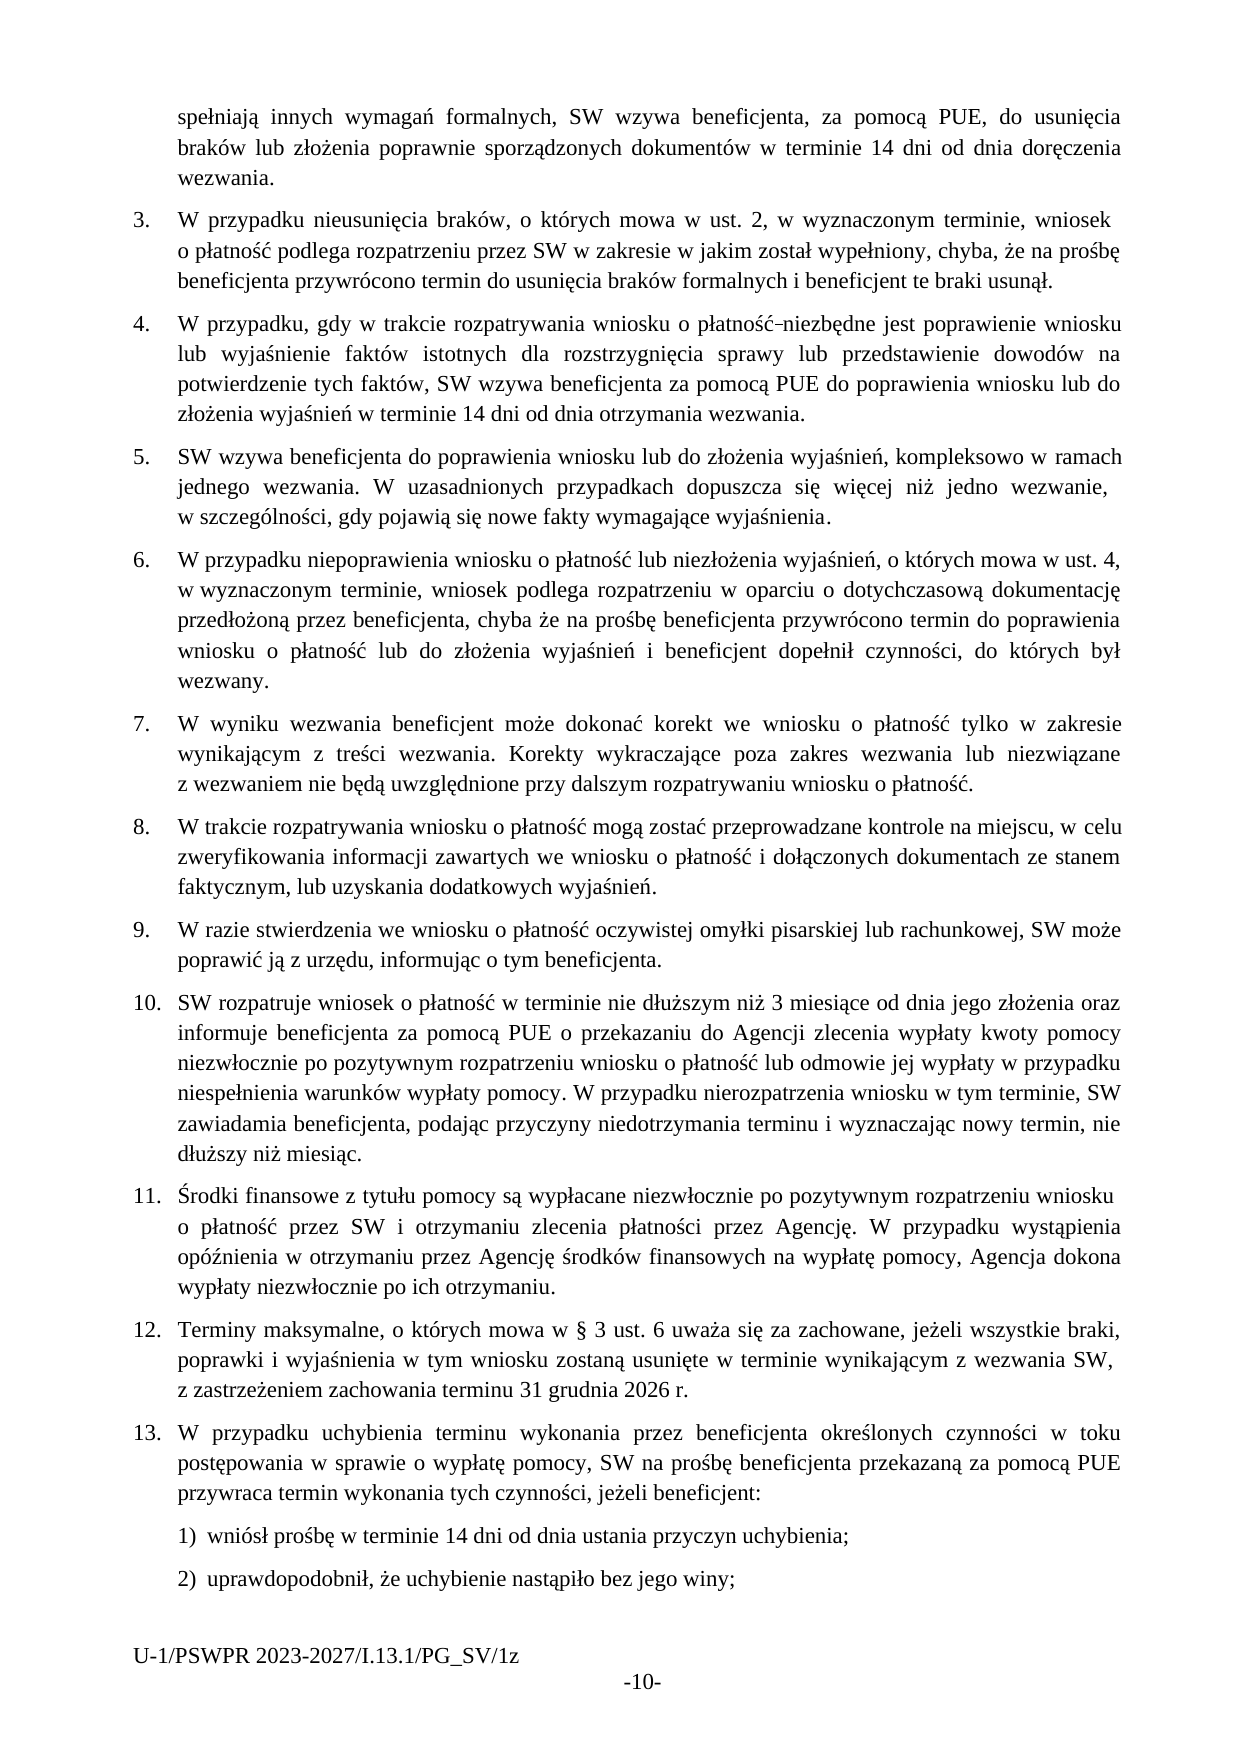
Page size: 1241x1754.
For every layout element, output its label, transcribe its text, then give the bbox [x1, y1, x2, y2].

list Środki finansowe z tytułu pomocy są wypłacane niezwłocznie po pozytywnym rozpatrzeniu wniosku o płatność przez SW i otrzymaniu zlecenia płatności przez Agencję. W przypadku wystąpienia opóźnienia w otrzymaniu przez Agencję środków finansowych na wypłatę pomocy, Agencja dokona wypłaty niezwłocznie po ich otrzymaniu. [133, 1183, 1122, 1299]
list W wyniku wezwania beneficjent może dokonać korekt we wniosku o płatność tylko w zakresie wynikającym z treści wezwania. Korekty wykraczające poza zakres wezwania lub niezwiązane z wezwaniem nie będą uwzględnione przy dalszym rozpatrywaniu wniosku o płatność. [133, 710, 1122, 796]
list SW rozpatruje wniosek o płatność w terminie nie dłuższym niż 3 miesiące od dnia jego złożenia oraz informuje beneficjenta za pomocą PUE o przekazaniu do Agencji zlecenia wypłaty kwoty pomocy niezwłocznie po pozytywnym rozpatrzeniu wniosku o płatność lub odmowie jej wypłaty w przypadku niespełnienia warunków wypłaty pomocy. W przypadku nierozpatrzenia wniosku w tym terminie, SW zawiadamia beneficjenta, podając przyczyny niedotrzymania terminu i wyznaczając nowy termin, nie dłuższy niż miesiąc. [133, 989, 1122, 1166]
list W przypadku niepoprawienia wniosku o płatność lub niezłożenia wyjaśnień, o których mowa w ust. 4, w wyznaczonym terminie, wniosek podlega rozpatrzeniu w oparciu o dotychczasową dokumentację przedłożoną przez beneficjenta, chyba że na prośbę beneficjenta przywrócono termin do poprawienia wniosku o płatność lub do złożenia wyjaśnień i beneficjent dopełnił czynności, do których był wezwany. [133, 546, 1122, 693]
list W przypadku nieusunięcia braków, o których mowa w ust. 2, w wyznaczonym terminie, wniosek o płatność podlega rozpatrzeniu przez SW w zakresie w jakim został wypełniony, chyba, że na prośbę beneficjenta przywrócono termin do usunięcia braków formalnych i beneficjent te braki usunął. [133, 207, 1122, 293]
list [133, 103, 1122, 190]
list Terminy maksymalne, o których mowa w § 3 ust. 6 uważa się za zachowane, jeżeli wszystkie braki, poprawki i wyjaśnienia w tym wniosku zostaną usunięte w terminie wynikającym z wezwania SW, z zastrzeżeniem zachowania terminu 31 grudnia 2026 r. [133, 1316, 1122, 1403]
text 1) wniósł prośbę w terminie 14 dni od dnia ustania przyczyn uchybienia; [177, 1522, 1122, 1548]
list W razie stwierdzenia we wniosku o płatność oczywistej omyłki pisarskiej lub rachunkowej, SW może poprawić ją z urzędu, informując o tym beneficjenta. [133, 916, 1122, 972]
list W przypadku, gdy w trakcie rozpatrywania wniosku o płatność niezbędne jest poprawienie wniosku lub wyjaśnienie faktów istotnych dla rozstrzygnięcia sprawy lub przedstawienie dowodów na potwierdzenie tych faktów, SW wzywa beneficjenta za pomocą PUE do poprawienia wniosku lub do złożenia wyjaśnień w terminie 14 dni od dnia otrzymania wezwania. [133, 310, 1122, 427]
list SW wzywa beneficjenta do poprawienia wniosku lub do złożenia wyjaśnień, kompleksowo w ramach jednego wezwania. W uzasadnionych przypadkach dopuszcza się więcej niż jedno wezwanie, w szczególności, gdy pojawią się nowe fakty wymagające wyjaśnienia. [133, 443, 1122, 530]
list W trakcie rozpatrywania wniosku o płatność mogą zostać przeprowadzane kontrole na miejscu, w celu zweryfikowania informacji zawartych we wniosku o płatność i dołączonych dokumentach ze stanem faktycznym, lub uzyskania dodatkowych wyjaśnień. [133, 813, 1122, 899]
text 2) uprawdopodobnił, że uchybienie nastąpiło bez jego winy; [177, 1565, 1122, 1591]
list W przypadku uchybienia terminu wykonania przez beneficjenta określonych czynności w toku postępowania w sprawie o wypłatę pomocy, SW na prośbę beneficjenta przekazaną za pomocą PUE przywraca termin wykonania tych czynności, jeżeli beneficjent: [133, 1419, 1122, 1506]
